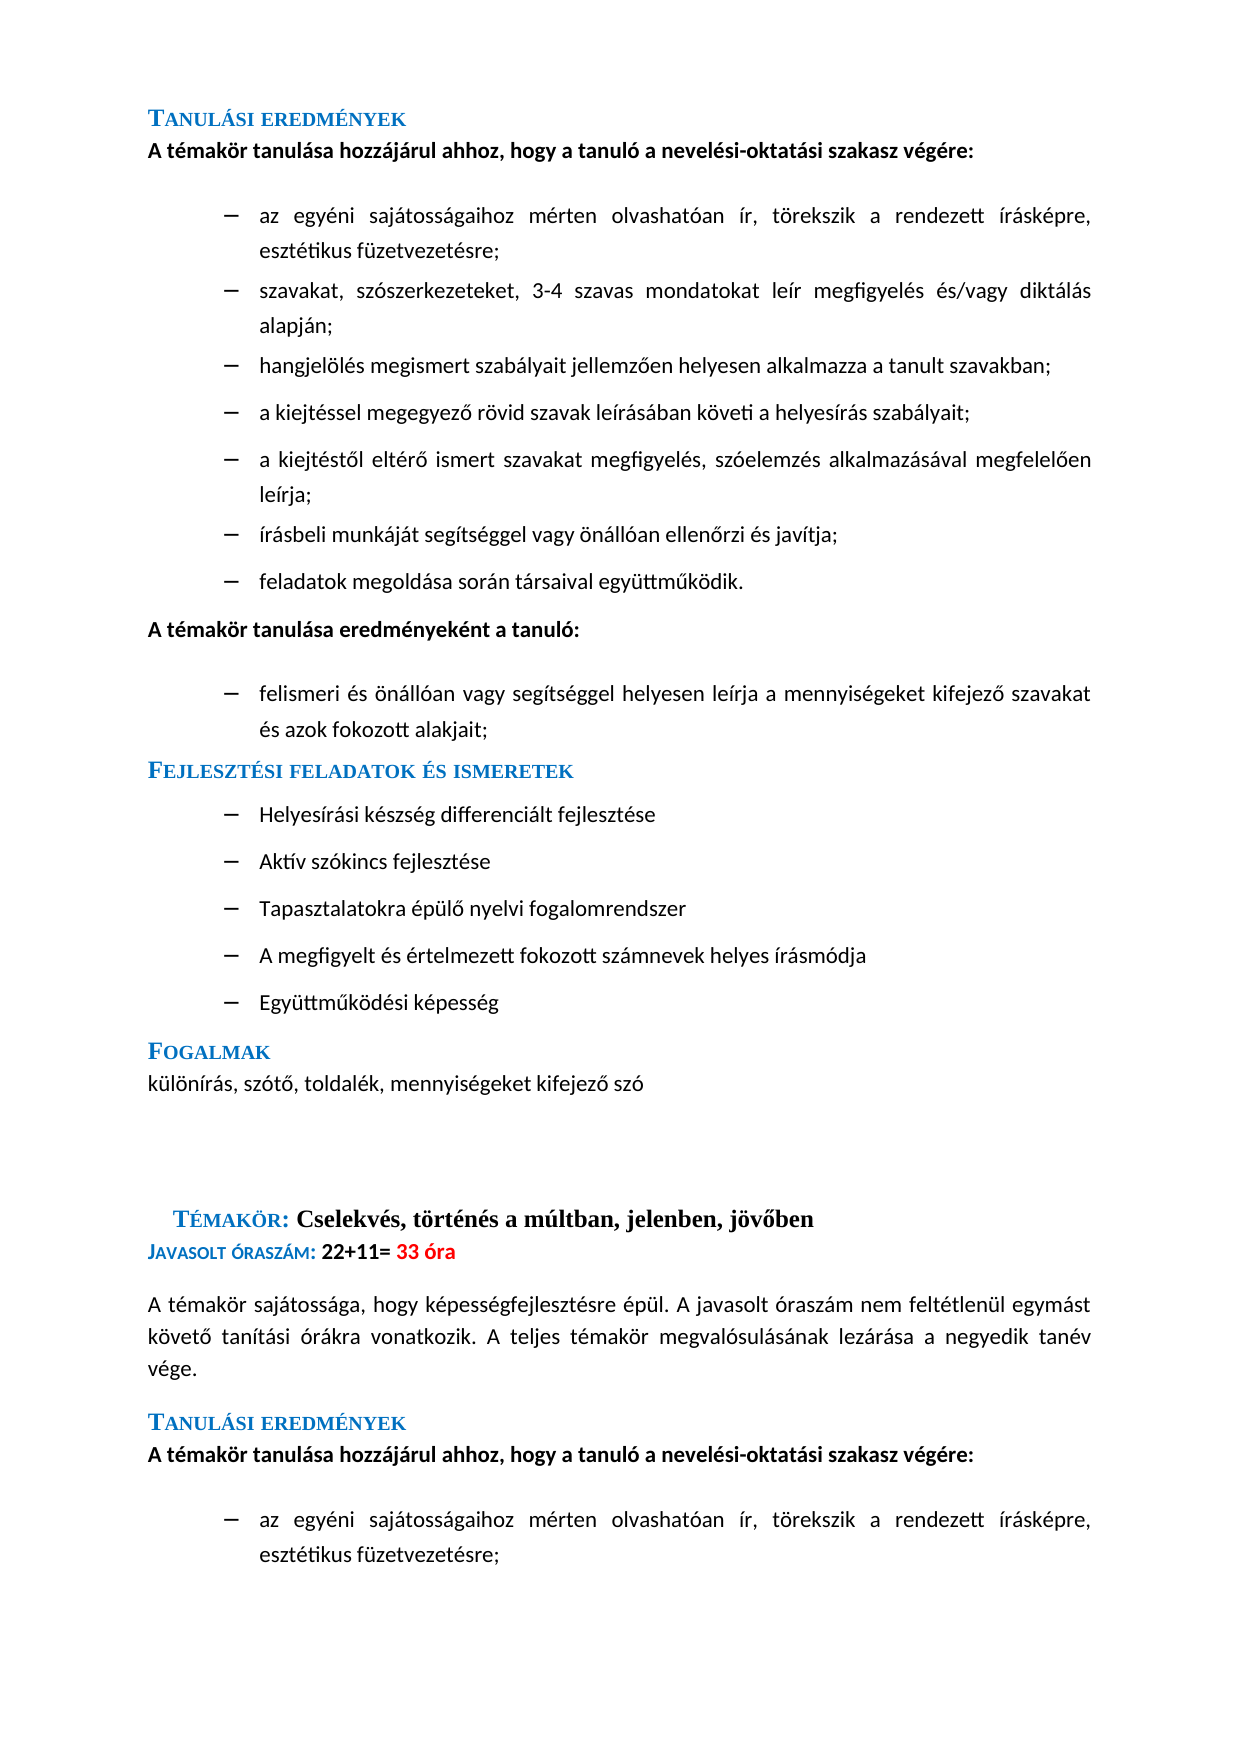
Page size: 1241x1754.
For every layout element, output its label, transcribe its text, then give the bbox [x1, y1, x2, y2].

list Együttműködési képesség [222, 976, 1093, 1023]
text A témakör tanulása eredményeként a tanuló: [148, 615, 1093, 643]
text Javasolt óraszám: 22+11= 33 óra [148, 1237, 1093, 1265]
text A témakör tanulása hozzájárul ahhoz, hogy a tanuló a nevelési-oktatási szakasz végére: [148, 1441, 1093, 1468]
list feladatok megoldása során társaival együttműködik. [222, 555, 1093, 602]
list Helyesírási készség differenciált fejlesztése [222, 788, 1093, 835]
text A témakör tanulása hozzájárul ahhoz, hogy a tanuló a nevelési-oktatási szakasz végére: [148, 136, 1093, 164]
list A megfigyelt és értelmezett fokozott számnevek helyes írásmódja [222, 929, 1093, 976]
list szavakat, szószerkezeteket, 3-4 szavas mondatokat leír megfigyelés és/vagy diktálás alapján; [222, 264, 1093, 339]
subtitle Témakör: Cselekvés, történés a múltban, jelenben, jövőben [148, 1204, 1093, 1233]
list felismeri és önállóan vagy segítséggel helyesen leírja a mennyiségeket kifejező szavakat és azok fokozott alakjait; [222, 668, 1093, 743]
list az egyéni sajátosságaihoz mérten olvashatóan ír, törekszik a rendezett írásképre, esztétikus füzetvezetésre; [222, 189, 1093, 264]
list az egyéni sajátosságaihoz mérten olvashatóan ír, törekszik a rendezett írásképre, esztétikus füzetvezetésre; [222, 1493, 1093, 1568]
list írásbeli munkáját segítséggel vagy önállóan ellenőrzi és javítja; [222, 508, 1093, 555]
text A témakör sajátossága, hogy képességfejlesztésre épül. A javasolt óraszám nem feltétlenül egymást követő tanítási órákra vonatkozik. A teljes témakör megvalósulásának lezárása a negyedik tanév vége. [148, 1290, 1093, 1382]
list hangjelölés megismert szabályait jellemzően helyesen alkalmazza a tanult szavakban; [222, 339, 1093, 386]
subtitle Fejlesztési feladatok és ismeretek [148, 755, 1093, 784]
subtitle Tanulási eredmények [148, 103, 1093, 132]
subtitle Tanulási eredmények [148, 1407, 1093, 1436]
list a kiejtéstől eltérő ismert szavakat megfigyelés, szóelemzés alkalmazásával megfelelően leírja; [222, 433, 1093, 508]
list Aktív szókincs fejlesztése [222, 835, 1093, 882]
text különírás, szótő, toldalék, mennyiségeket kifejező szó [148, 1069, 1093, 1097]
list Tapasztalatokra épülő nyelvi fogalomrendszer [222, 882, 1093, 929]
list a kiejtéssel megegyező rövid szavak leírásában követi a helyesírás szabályait; [222, 386, 1093, 433]
subtitle Fogalmak [148, 1036, 1093, 1064]
